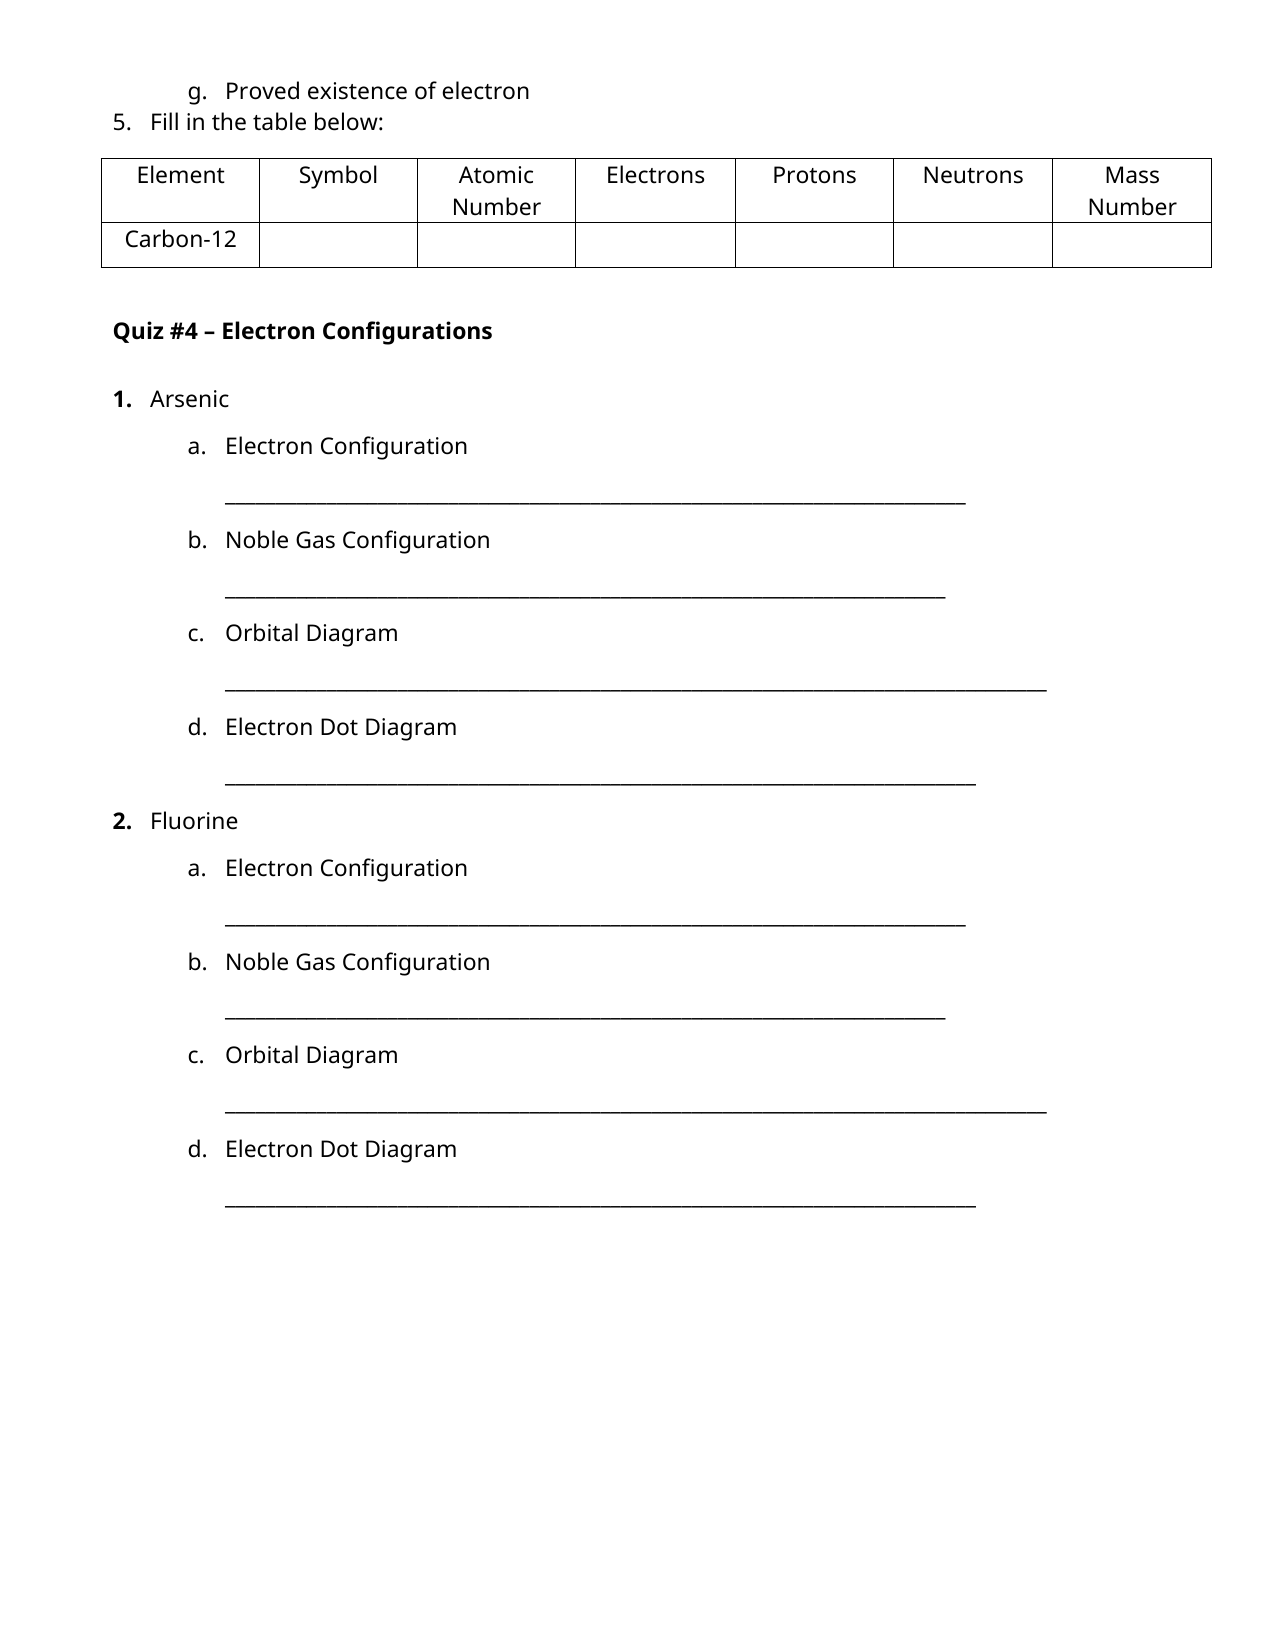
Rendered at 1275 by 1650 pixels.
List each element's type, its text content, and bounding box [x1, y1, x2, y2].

list Noble Gas Configuration _______________________________________________________________________ [187, 523, 1200, 602]
list Electron Configuration _________________________________________________________________________ [187, 430, 1200, 508]
table_header Mass Number [1053, 159, 1211, 222]
text Quiz #4 – Electron Configurations [112, 268, 1200, 346]
list Orbital Diagram _________________________________________________________________________________ [187, 1039, 1200, 1117]
table_cell [418, 223, 575, 267]
table_cell [260, 223, 417, 267]
list Electron Dot Diagram __________________________________________________________________________ [187, 711, 1200, 789]
table_header Neutrons [894, 159, 1052, 222]
table_header Element [102, 159, 259, 222]
list Electron Dot Diagram __________________________________________________________________________ [187, 1133, 1200, 1211]
table_header Symbol [260, 159, 417, 222]
table_cell Carbon-12 [102, 223, 259, 267]
list Fill in the table below: [112, 106, 1200, 137]
table_cell [736, 223, 893, 267]
table_cell [576, 223, 735, 267]
list Arsenic [112, 383, 1200, 414]
list Orbital Diagram _________________________________________________________________________________ [187, 617, 1200, 695]
list Fluorine [112, 805, 1200, 836]
table_cell [894, 223, 1052, 267]
list Proved existence of electron [187, 75, 1200, 106]
list Electron Configuration _________________________________________________________________________ [187, 852, 1200, 930]
table_header Electrons [576, 159, 735, 222]
table_header Atomic Number [418, 159, 575, 222]
table_header Protons [736, 159, 893, 222]
table_cell [1053, 223, 1211, 267]
list Noble Gas Configuration _______________________________________________________________________ [187, 945, 1200, 1023]
